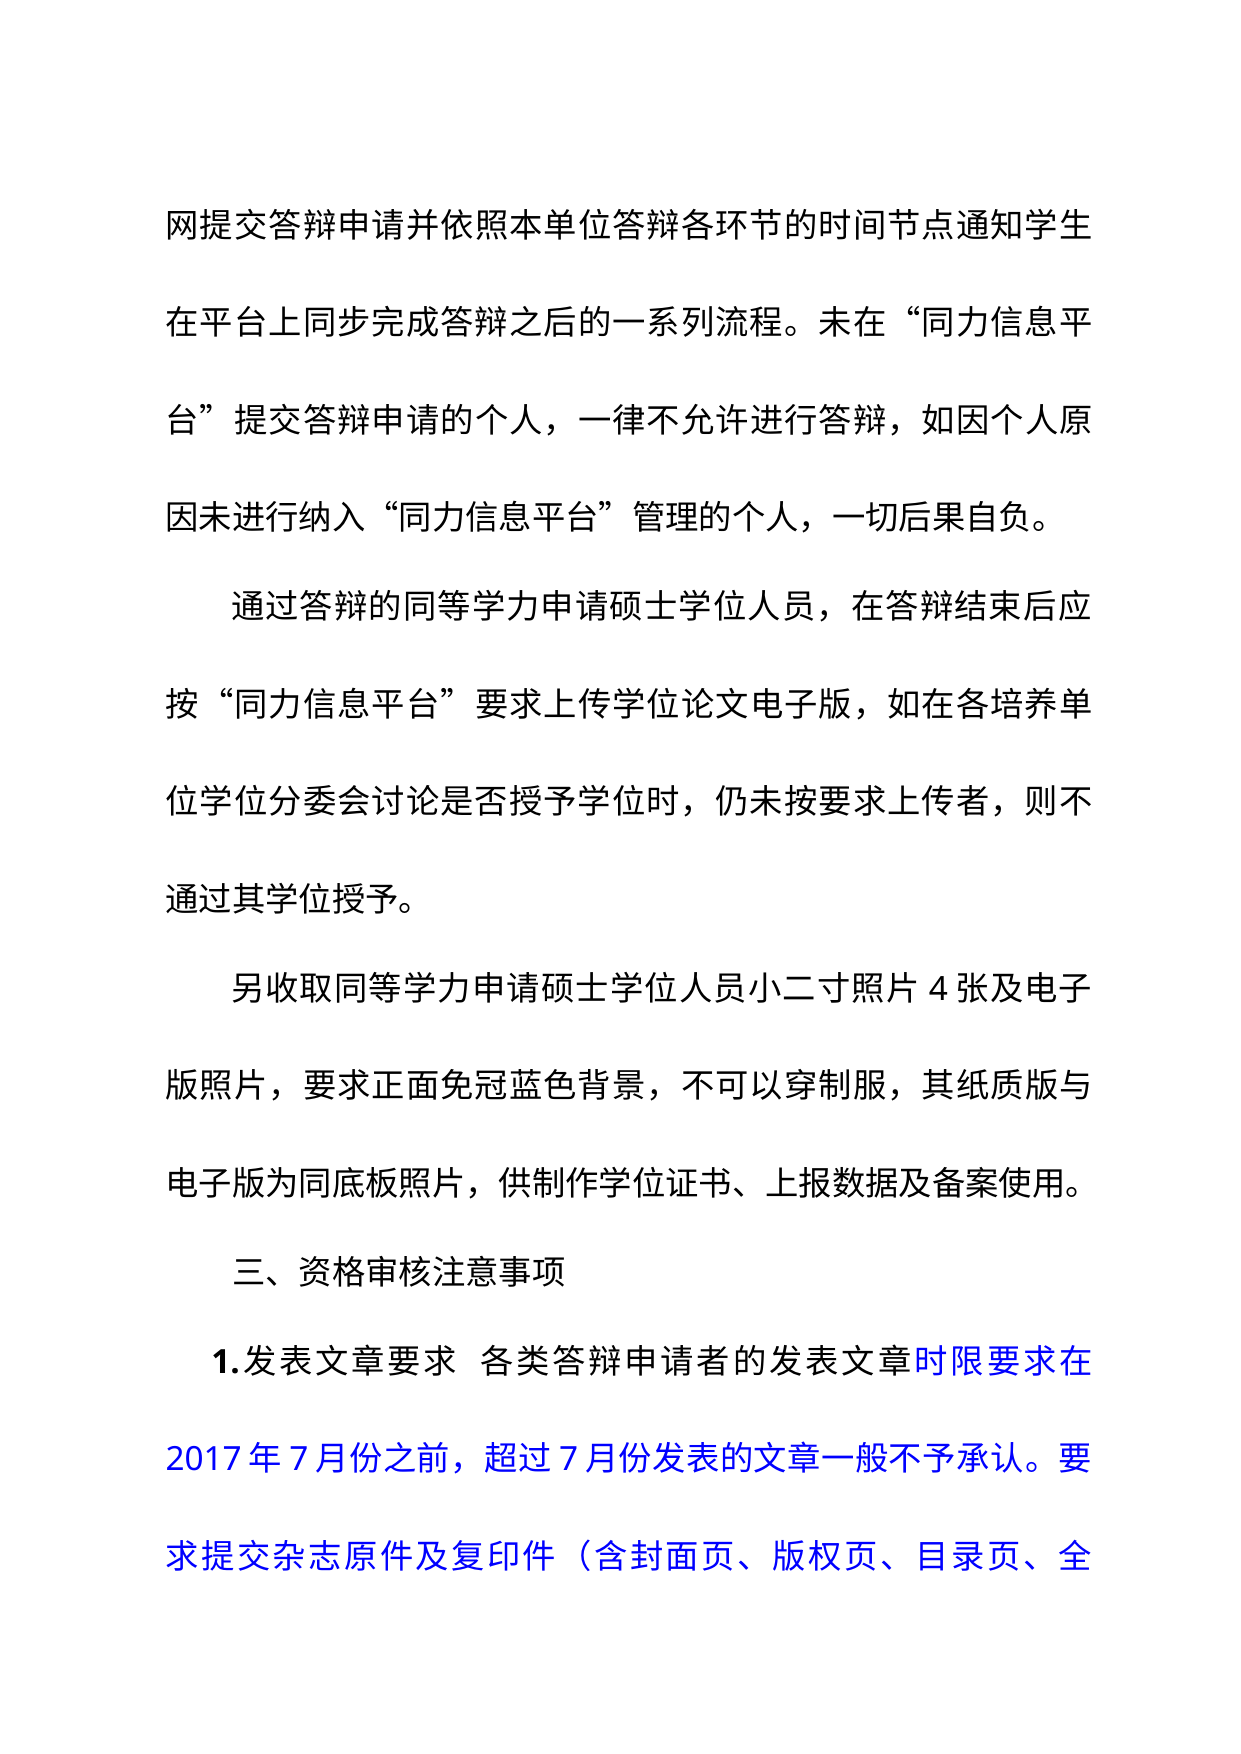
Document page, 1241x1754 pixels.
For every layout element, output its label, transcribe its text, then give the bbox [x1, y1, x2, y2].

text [165, 1326, 1092, 1586]
text 通过答辩的同等学力申请硕士学位人员，在答辩结束后应按“同力信息平台”要求上传学位论文电子版，如在各培养单位学位分委会讨论是否授予学位时，仍未按要求上传者，则不通过其学位授予。 [165, 572, 1092, 929]
text 三、资格审核注意事项 [165, 1237, 1092, 1302]
text 另收取同等学力申请硕士学位人员小二寸照片4张及电子版照片，要求正面免冠蓝色背景，不可以穿制服，其纸质版与电子版为同底板照片，供制作学位证书、上报数据及备案使用。 [165, 953, 1092, 1213]
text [165, 190, 1092, 547]
